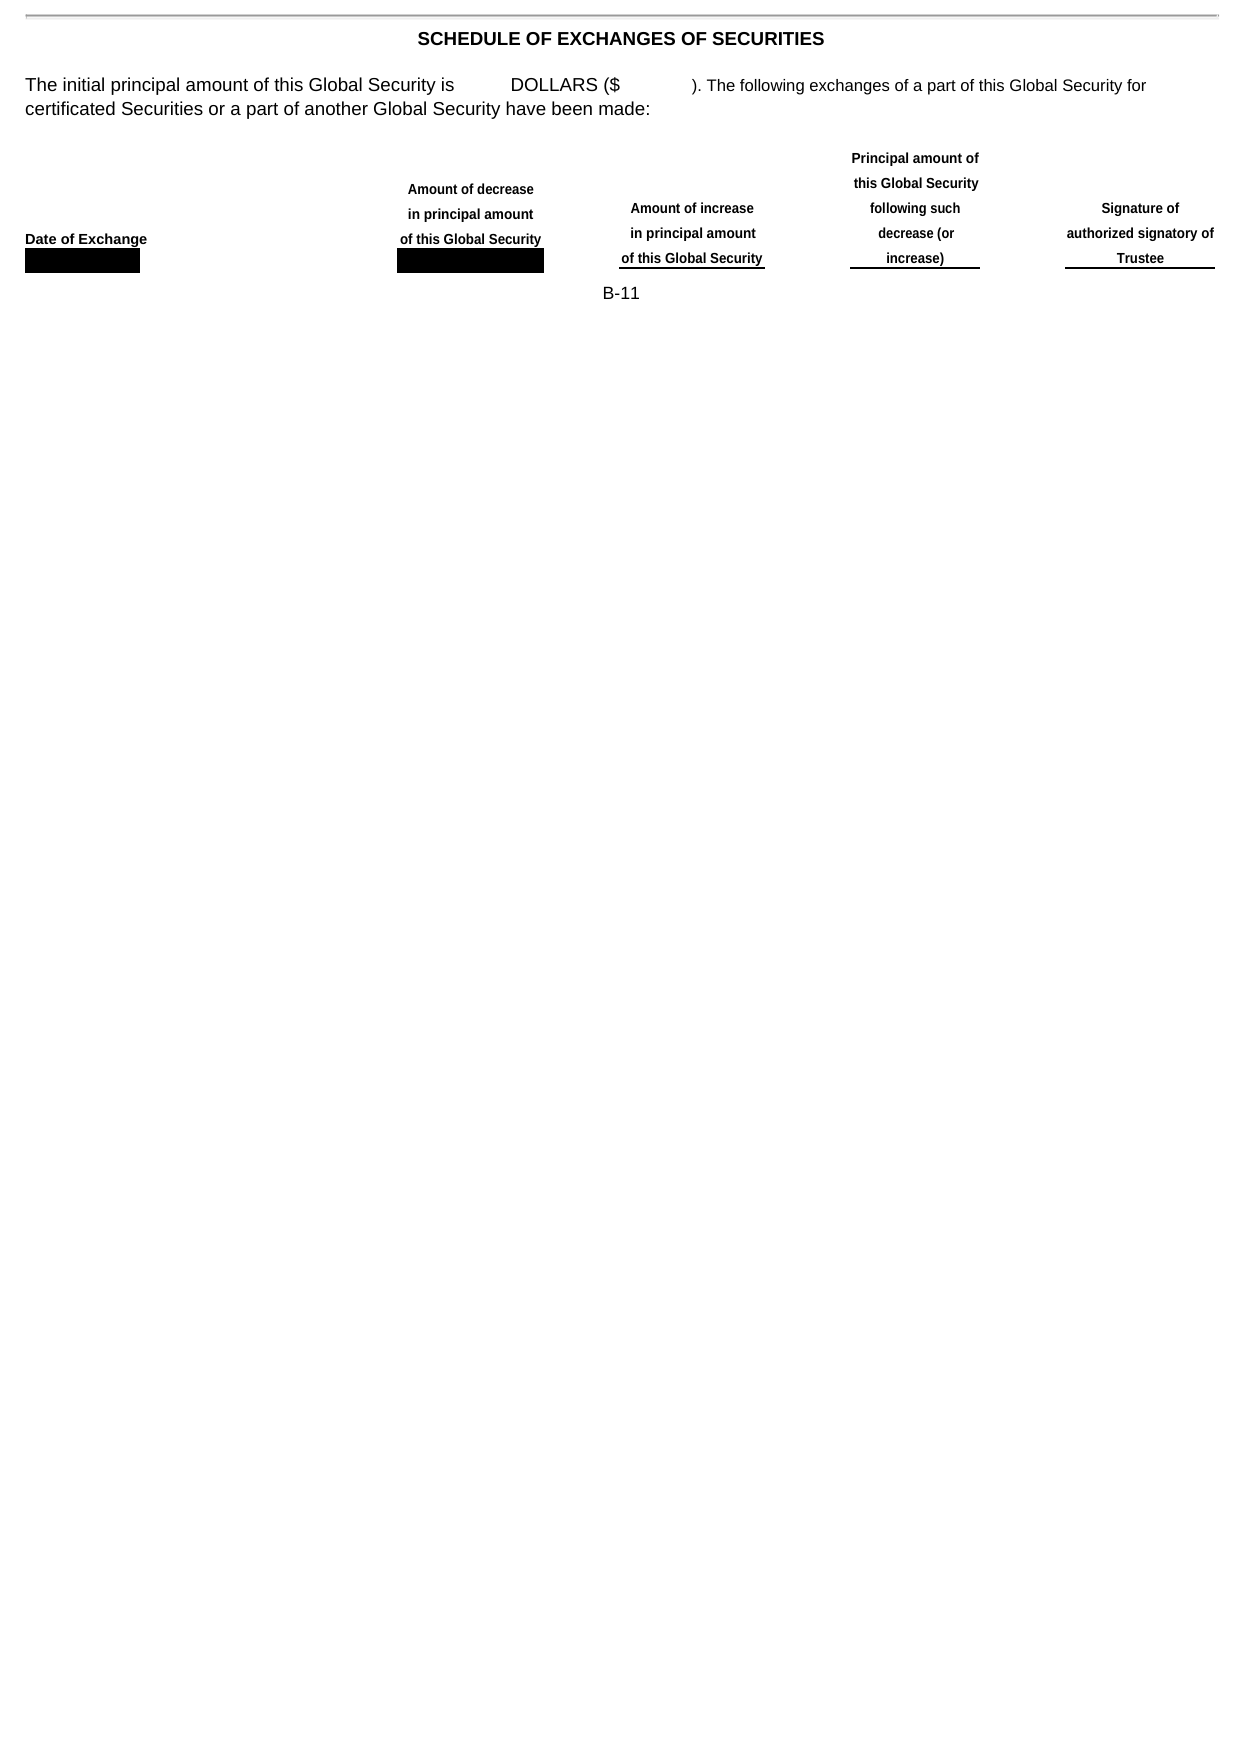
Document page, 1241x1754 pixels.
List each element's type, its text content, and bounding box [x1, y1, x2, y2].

text certificated Securities or a part of another Global Security have been made: [25, 97, 1215, 119]
text The initial principal amount of this Global Security is DOLLARS ($ ). The following exchanges of a part of this Global Security for [25, 73, 1215, 95]
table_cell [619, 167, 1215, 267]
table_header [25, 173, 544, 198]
text B-11 [25, 283, 1217, 303]
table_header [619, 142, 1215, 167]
picture [23, 14, 1220, 21]
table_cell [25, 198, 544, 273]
text SCHEDULE OF EXCHANGES OF SECURITIES [25, 28, 1217, 50]
